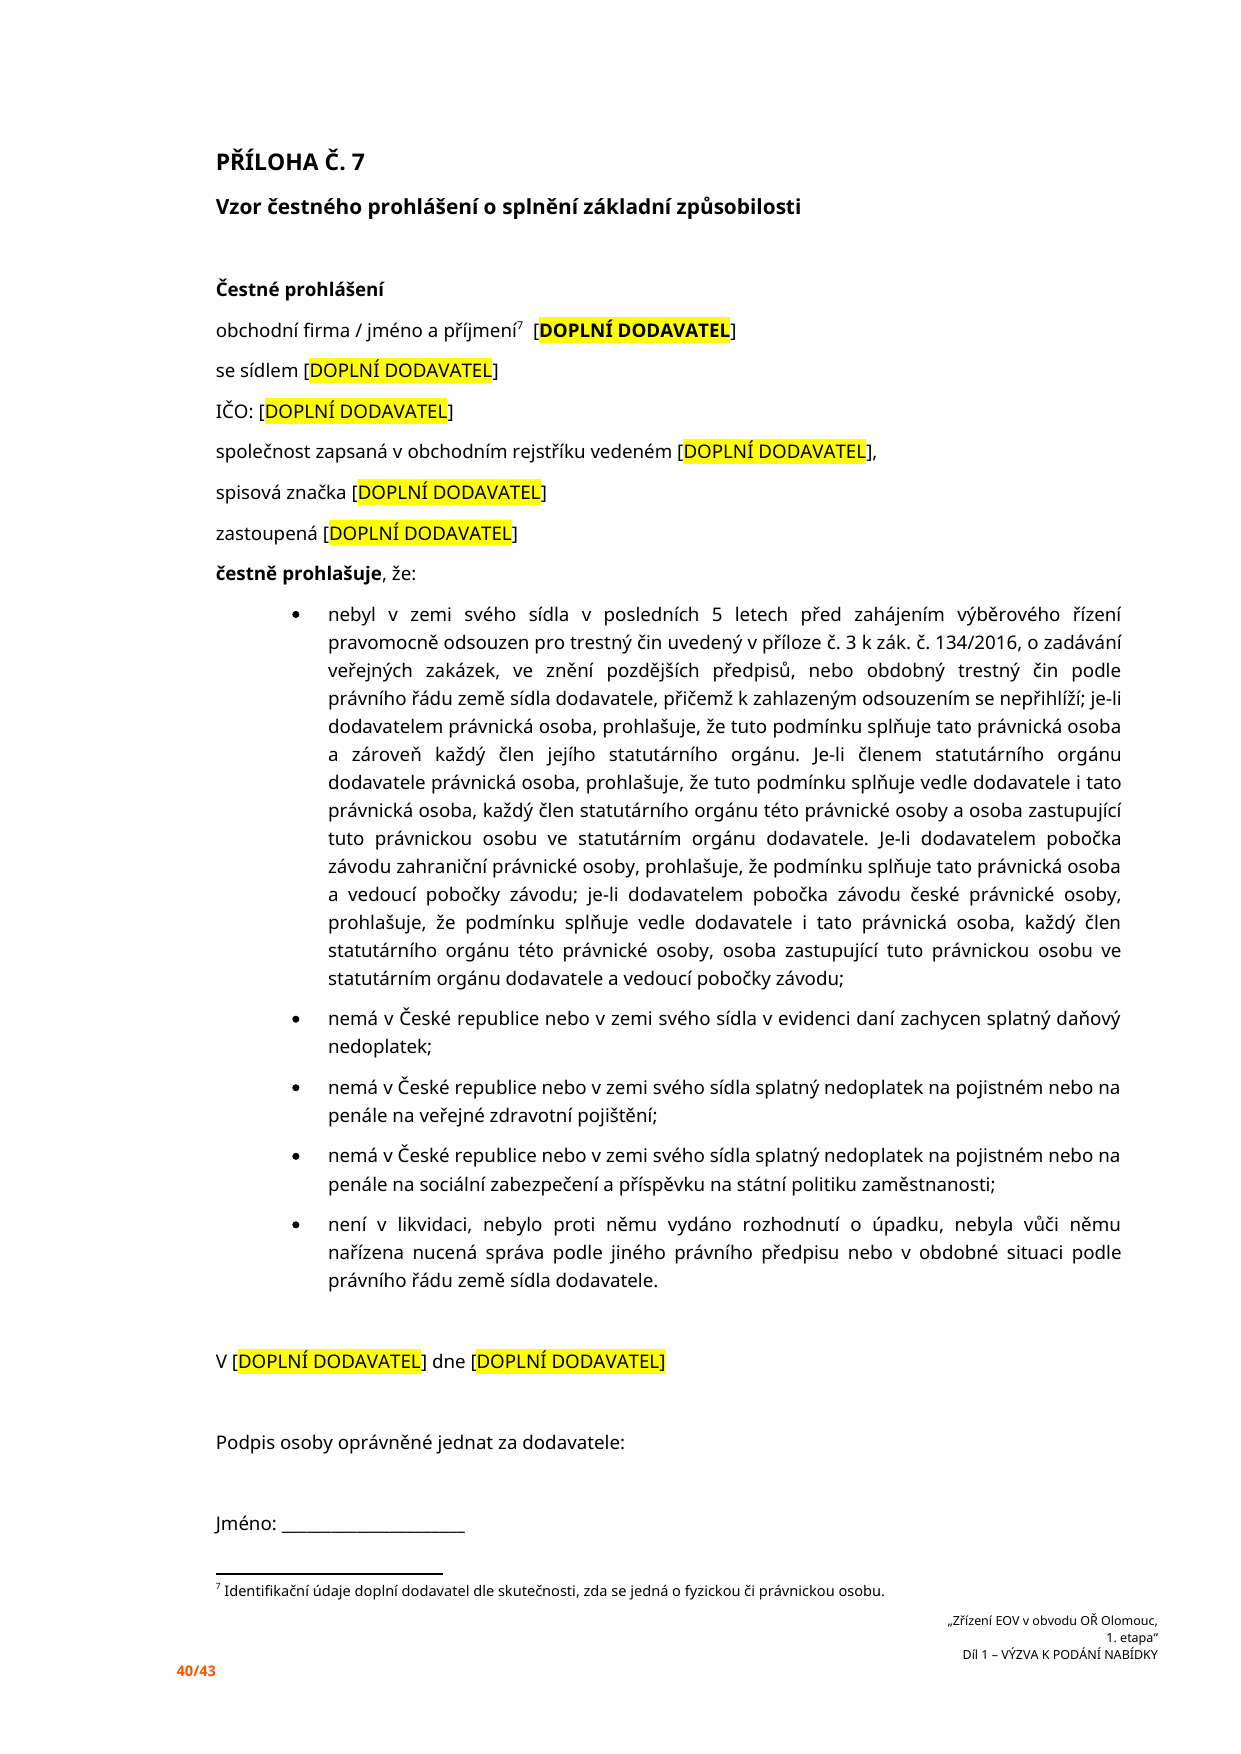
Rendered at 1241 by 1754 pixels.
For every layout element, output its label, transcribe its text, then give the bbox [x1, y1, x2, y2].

text nemá v České republice nebo v zemi svého sídla splatný nedoplatek na pojistném nebo na penále na veřejné zdravotní pojištění; [292, 1074, 1122, 1128]
text spisová značka [DOPLNÍ DODAVATEL] [541, 479, 1122, 505]
text Jméno: ______________________ [216, 1511, 1122, 1536]
text Podpis osoby oprávněné jednat za dodavatele: [216, 1429, 1122, 1455]
text nemá v České republice nebo v zemi svého sídla v evidenci daní zachycen splatný daňový nedoplatek; [292, 1006, 1122, 1059]
text se sídlem [DOPLNÍ DODAVATEL] [216, 358, 309, 383]
text čestně prohlašuje, že: [216, 560, 1122, 586]
text zastoupená [DOPLNÍ DODAVATEL] [512, 520, 1122, 545]
text obchodní firma / jméno a příjmení [DOPLNÍ DODAVATEL] [730, 317, 1122, 343]
text spisová značka [DOPLNÍ DODAVATEL] [216, 479, 358, 505]
text Příloha č. 7 [216, 146, 1122, 177]
text společnost zapsaná v obchodním rejstříku vedeném [DOPLNÍ DODAVATEL], [866, 439, 1122, 464]
text IČO: [DOPLNÍ DODAVATEL] [447, 398, 1122, 424]
text zastoupená [DOPLNÍ DODAVATEL] [216, 520, 329, 545]
text společnost zapsaná v obchodním rejstříku vedeném [DOPLNÍ DODAVATEL], [216, 439, 683, 464]
text Vzor čestného prohlášení o splnění základní způsobilosti [216, 192, 1122, 221]
text nemá v České republice nebo v zemi svého sídla splatný nedoplatek na pojistném nebo na penále na sociální zabezpečení a příspěvku na státní politiku zaměstnanosti; [292, 1143, 1122, 1196]
text V [DOPLNÍ DODAVATEL] dne [DOPLNÍ DODAVATEL] [216, 1348, 1122, 1374]
text nebyl v zemi svého sídla v posledních 5 letech před zahájením výběrového řízení pravomocně odsouzen pro trestný čin uvedený v příloze č. 3 k zák. č. 134/2016, o zadávání veřejných zakázek, ve znění pozdějších předpisů, nebo obdobný trestný čin podle právního řádu země sídla dodavatele, přičemž k zahlazeným odsouzením se nepřihlíží; je-li dodavatelem právnická osoba, prohlašuje, že tuto podmínku splňuje tato právnická osoba a zároveň každý člen jejího statutárního orgánu. Je-li členem statutárního orgánu dodavatele právnická osoba, prohlašuje, že tuto podmínku splňuje vedle dodavatele i tato právnická osoba, každý člen statutárního orgánu této právnické osoby a osoba zastupující tuto právnickou osobu ve statutárním orgánu dodavatele. Je-li dodavatelem pobočka závodu zahraniční právnické osoby, prohlašuje, že podmínku splňuje tato právnická osoba a vedoucí pobočky závodu; je-li dodavatelem pobočka závodu české právnické osoby, prohlašuje, že podmínku splňuje vedle dodavatele i tato právnická osoba, každý člen statutárního orgánu této právnické osoby, osoba zastupující tuto právnickou osobu ve statutárním orgánu dodavatele a vedoucí pobočky závodu; [292, 601, 1122, 991]
text Čestné prohlášení [216, 277, 1122, 302]
text není v likvidaci, nebylo proti němu vydáno rozhodnutí o úpadku, nebyla vůči němu nařízena nucená správa podle jiného právního předpisu nebo v obdobné situaci podle právního řádu země sídla dodavatele. [292, 1211, 1122, 1293]
text se sídlem [DOPLNÍ DODAVATEL] [492, 358, 1122, 383]
text obchodní firma / jméno a příjmení [DOPLNÍ DODAVATEL] [216, 317, 539, 343]
